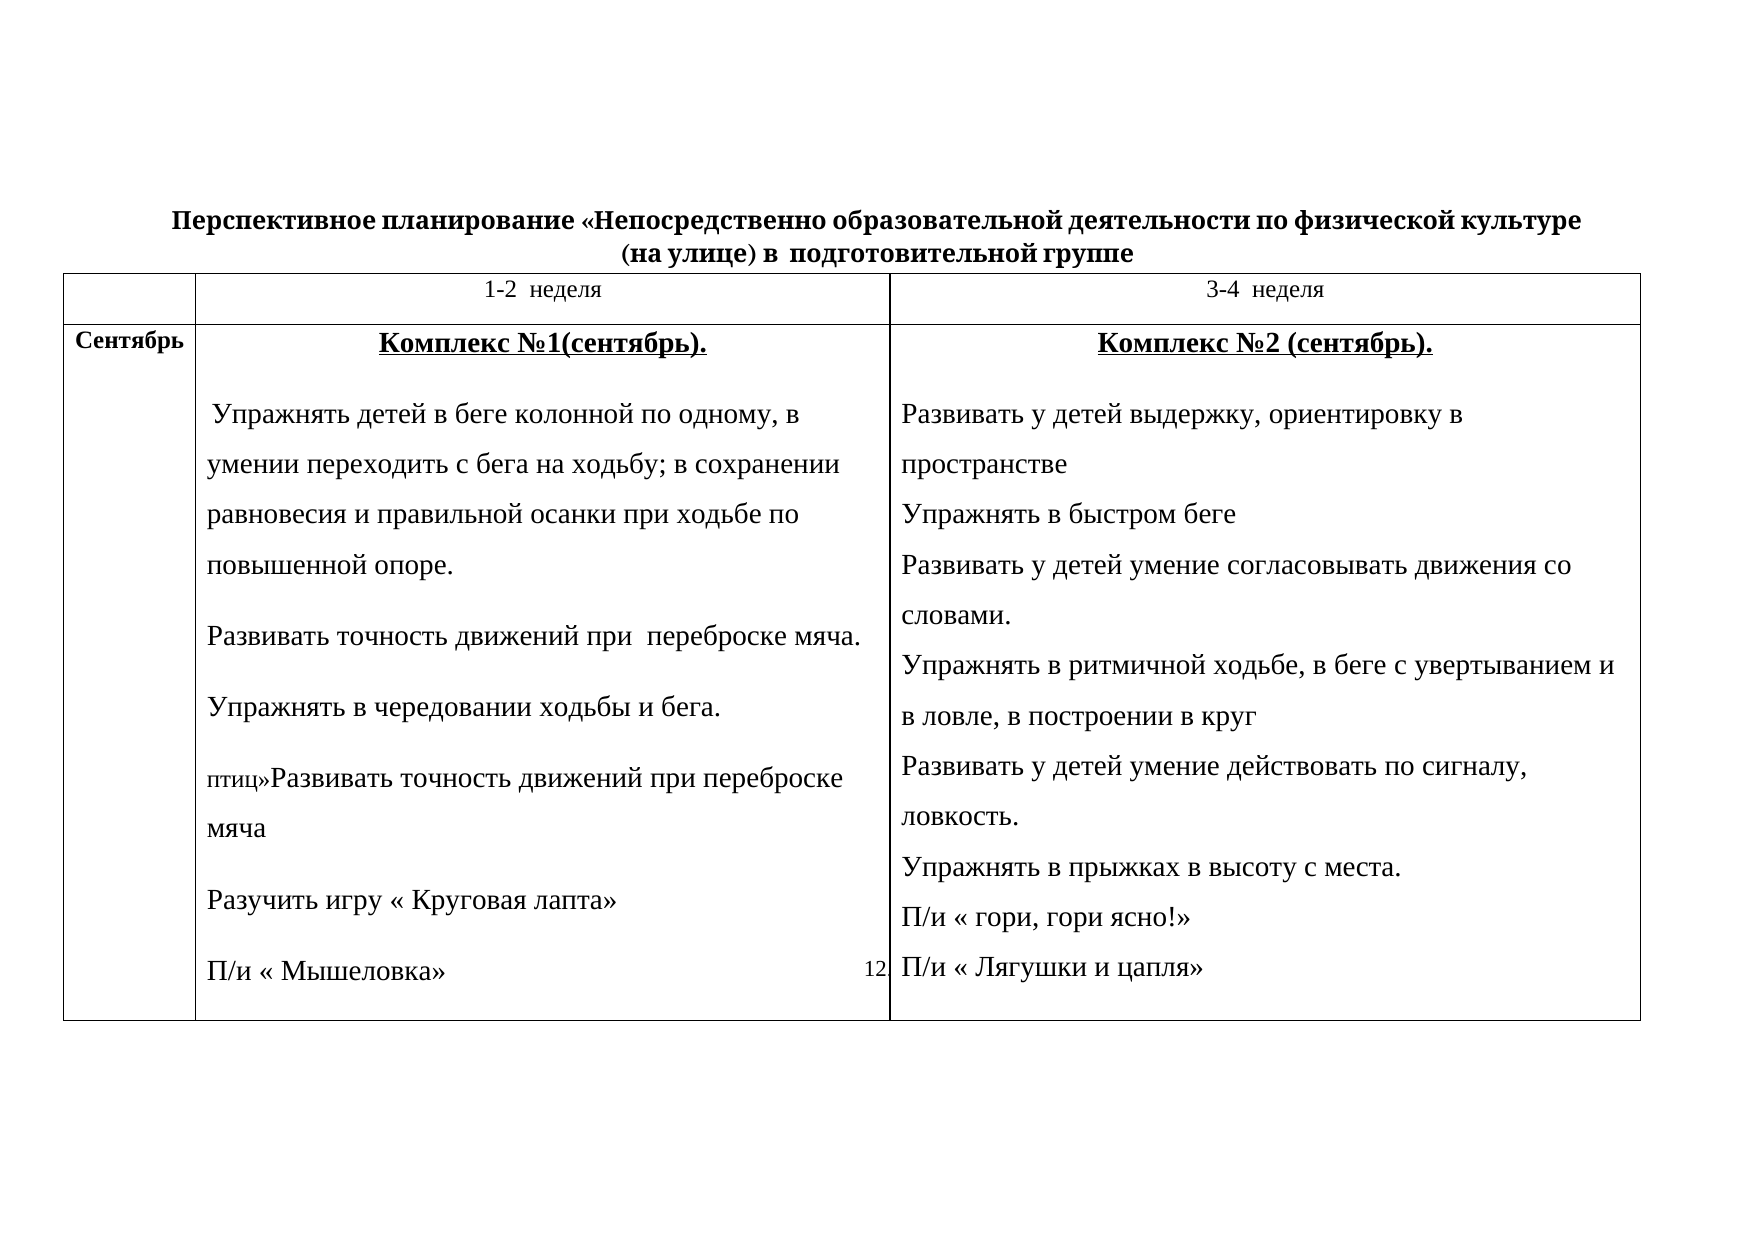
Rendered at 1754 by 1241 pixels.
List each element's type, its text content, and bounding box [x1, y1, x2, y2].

table_cell Сентябрь [64, 325, 195, 1020]
table_cell Комплекс №2 (сентябрь). Развивать у детей выдержку, ориентировку в пространстве Упражнять в быстром беге Развивать у детей умение согласовывать движения со словами. Упражнять в ритмичной ходьбе, в беге с увертыванием и в ловле, в построении в круг Развивать у детей умение действовать по сигналу, ловкость. Упражнять в прыжках в высоту с места. П/и « гори, гори ясно!» П/и « Лягушки и цапля» [891, 325, 1640, 1020]
table_header [64, 274, 195, 324]
table_header 1-2 неделя [196, 274, 889, 324]
subtitle (на улице) в подготовительной группе [75, 240, 1679, 269]
table_header 3-4 неделя [891, 274, 1640, 324]
subtitle Перспективное планирование «Непосредственно образовательной деятельности по физической культуре [75, 207, 1679, 236]
table_cell Комплекс №1(сентябрь). Упражнять детей в беге колонной по одному, в умении переходить с бега на ходьбу; в сохранении равновесия и правильной осанки при ходьбе по повышенной опоре. Развивать точность движений при переброске мяча. Упражнять в чередовании ходьбы и бега. птиц»Развивать точность движений при переброске мяча Разучить игру « Круговая лапта» П/и « Мышеловка» [196, 325, 889, 1020]
